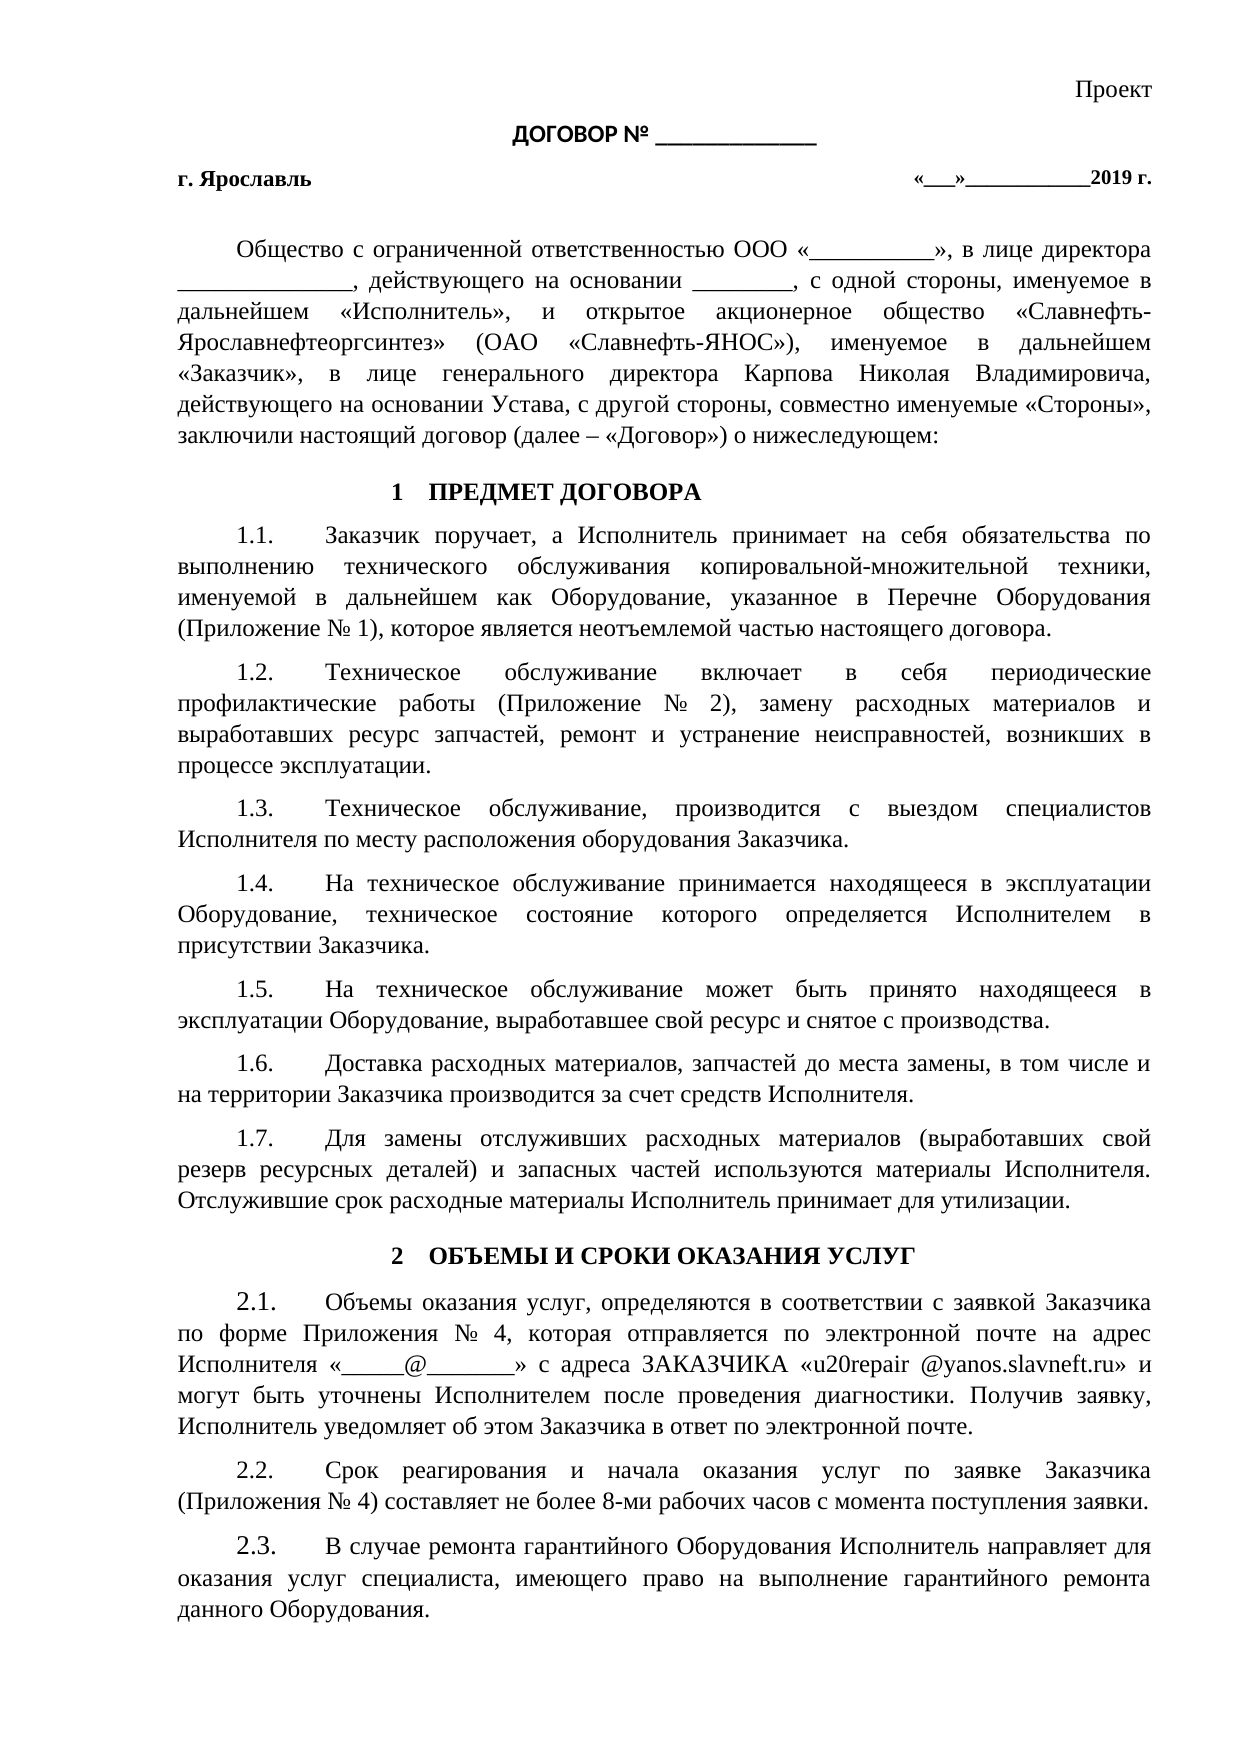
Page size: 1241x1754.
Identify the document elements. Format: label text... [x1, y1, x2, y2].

text 1.7. Для замены отслуживших расходных материалов (выработавших свой резерв ресурсных деталей) и запасных частей используются материалы Исполнителя. Отслужившие срок расходные материалы Исполнитель принимает для утилизации. [177, 1123, 1152, 1214]
text ДОГОВОР № _____________ [177, 118, 1152, 149]
text 2.1. Объемы оказания услуг, определяются в соответствии с заявкой Заказчика по форме Приложения № 4, которая отправляется по электронной почте на адрес Исполнителя «_____@_______» с адреса ЗАКАЗЧИКА «u20repair @yanos.slavneft.ru» и могут быть уточнены Исполнителем после проведения диагностики. Получив заявку, Исполнитель уведомляет об этом Заказчика в ответ по электронной почте. [177, 1284, 1152, 1440]
subtitle Предмет договора [391, 477, 1152, 505]
text 1.5. На техническое обслуживание может быть принято находящееся в эксплуатации Оборудование, выработавшее свой ресурс и снятое с производства. [177, 974, 1152, 1033]
text 1.3. Техническое обслуживание, производится с выездом специалистов Исполнителя по месту расположения оборудования Заказчика. [177, 793, 1152, 853]
text 1.1. Заказчик поручает, а Исполнитель принимает на себя обязательства по выполнению технического обслуживания копировальной-множительной техники, именуемой в дальнейшем как Оборудование, указанное в Перечне Оборудования (Приложение № 1), которое является неотъемлемой частью настоящего договора. [177, 520, 1152, 642]
text Общество с ограниченной ответственностью ООО «__________», в лице директора ______________, действующего на основании ________, с одной стороны, именуемое в дальнейшем «Исполнитель», и открытое акционерное общество «Славнефть-Ярославнефтеоргсинтез» (ОАО «Славнефть-ЯНОС»), именуемое в дальнейшем «Заказчик», в лице генерального директора Карпова Николая Владимировича, действующего на основании Устава, с другой стороны, совместно именуемые «Стороны», заключили настоящий договор (далее – «Договор») о нижеследующем: [177, 234, 1152, 449]
table_header «___»____________2019 г. [665, 165, 1163, 192]
text 2.2. Срок реагирования и начала оказания услуг по заявке Заказчика (Приложения № 4) составляет не более 8-ми рабочих часов с момента поступления заявки. [177, 1455, 1152, 1514]
text 2.3. В случае ремонта гарантийного Оборудования Исполнитель направляет для оказания услуг специалиста, имеющего право на выполнение гарантийного ремонта данного Оборудования. [177, 1529, 1152, 1622]
text 1.6. Доставка расходных материалов, запчастей до места замены, в том числе и на территории Заказчика производится за счет средств Исполнителя. [177, 1048, 1152, 1108]
text 1.2. Техническое обслуживание включает в себя периодические профилактические работы (Приложение № 2), замену расходных материалов и выработавших ресурс запчастей, ремонт и устранение неисправностей, возникших в процессе эксплуатации. [177, 657, 1152, 779]
table_header г. Ярославль [166, 165, 664, 192]
text 1.4. На техническое обслуживание принимается находящееся в эксплуатации Оборудование, техническое состояние которого определяется Исполнителем в присутствии Заказчика. [177, 868, 1152, 959]
subtitle Объемы и сроки ОКАЗАНИЯ УСЛУГ [391, 1241, 1152, 1270]
